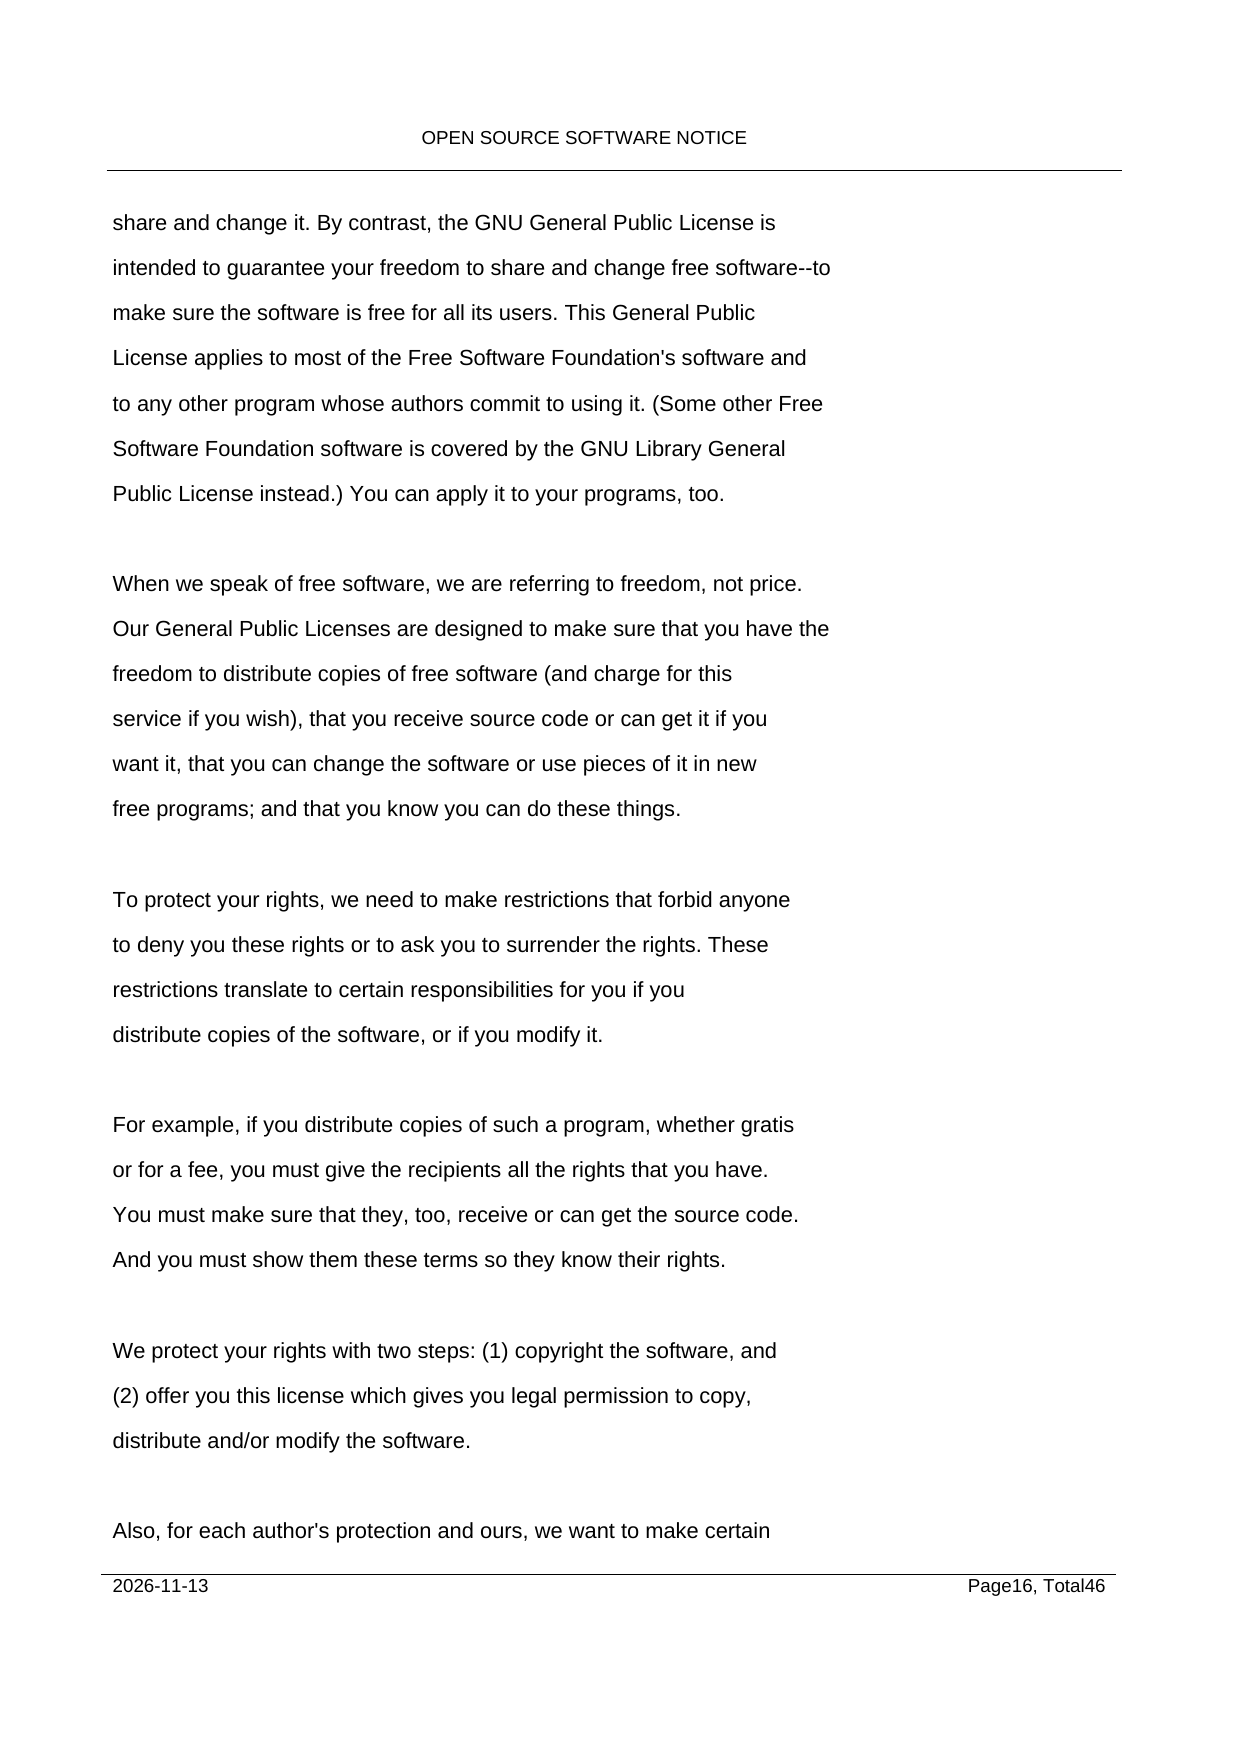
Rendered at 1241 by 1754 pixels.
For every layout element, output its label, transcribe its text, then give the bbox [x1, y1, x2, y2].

text make sure the software is free for all its users. This General Public [112, 297, 1128, 329]
text And you must show them these terms so they know their rights. [112, 1244, 1128, 1276]
text We protect your rights with two steps: (1) copyright the software, and [112, 1334, 1128, 1366]
text To protect your rights, we need to make restrictions that forbid anyone [112, 883, 1128, 915]
text (2) offer you this license which gives you legal permission to copy, [112, 1379, 1128, 1412]
text Also, for each author's protection and ours, we want to make certain [112, 1514, 1128, 1547]
text Our General Public Licenses are designed to make sure that you have the [112, 612, 1128, 645]
text License applies to most of the Free Software Foundation's software and [112, 342, 1128, 374]
text For example, if you distribute copies of such a program, whether gratis [112, 1108, 1128, 1141]
text to deny you these rights or to ask you to surrender the rights. These [112, 928, 1128, 961]
text You must make sure that they, too, receive or can get the source code. [112, 1199, 1128, 1231]
text intended to guarantee your freedom to share and change free software--to [112, 251, 1128, 284]
text to any other program whose authors commit to using it. (Some other Free [112, 387, 1128, 419]
text service if you wish), that you receive source code or can get it if you [112, 702, 1128, 735]
text share and change it. By contrast, the GNU General Public License is [112, 206, 1128, 239]
text freedom to distribute copies of free software (and charge for this [112, 657, 1128, 690]
text want it, that you can change the software or use pieces of it in new [112, 748, 1128, 780]
text or for a fee, you must give the recipients all the rights that you have. [112, 1153, 1128, 1186]
text distribute copies of the software, or if you modify it. [112, 1018, 1128, 1051]
text distribute and/or modify the software. [112, 1424, 1128, 1457]
text restrictions translate to certain responsibilities for you if you [112, 973, 1128, 1006]
text When we speak of free software, we are referring to freedom, not price. [112, 567, 1128, 600]
text Software Foundation software is covered by the GNU Library General [112, 432, 1128, 464]
text Public License instead.) You can apply it to your programs, too. [112, 477, 1128, 509]
text free programs; and that you know you can do these things. [112, 793, 1128, 825]
